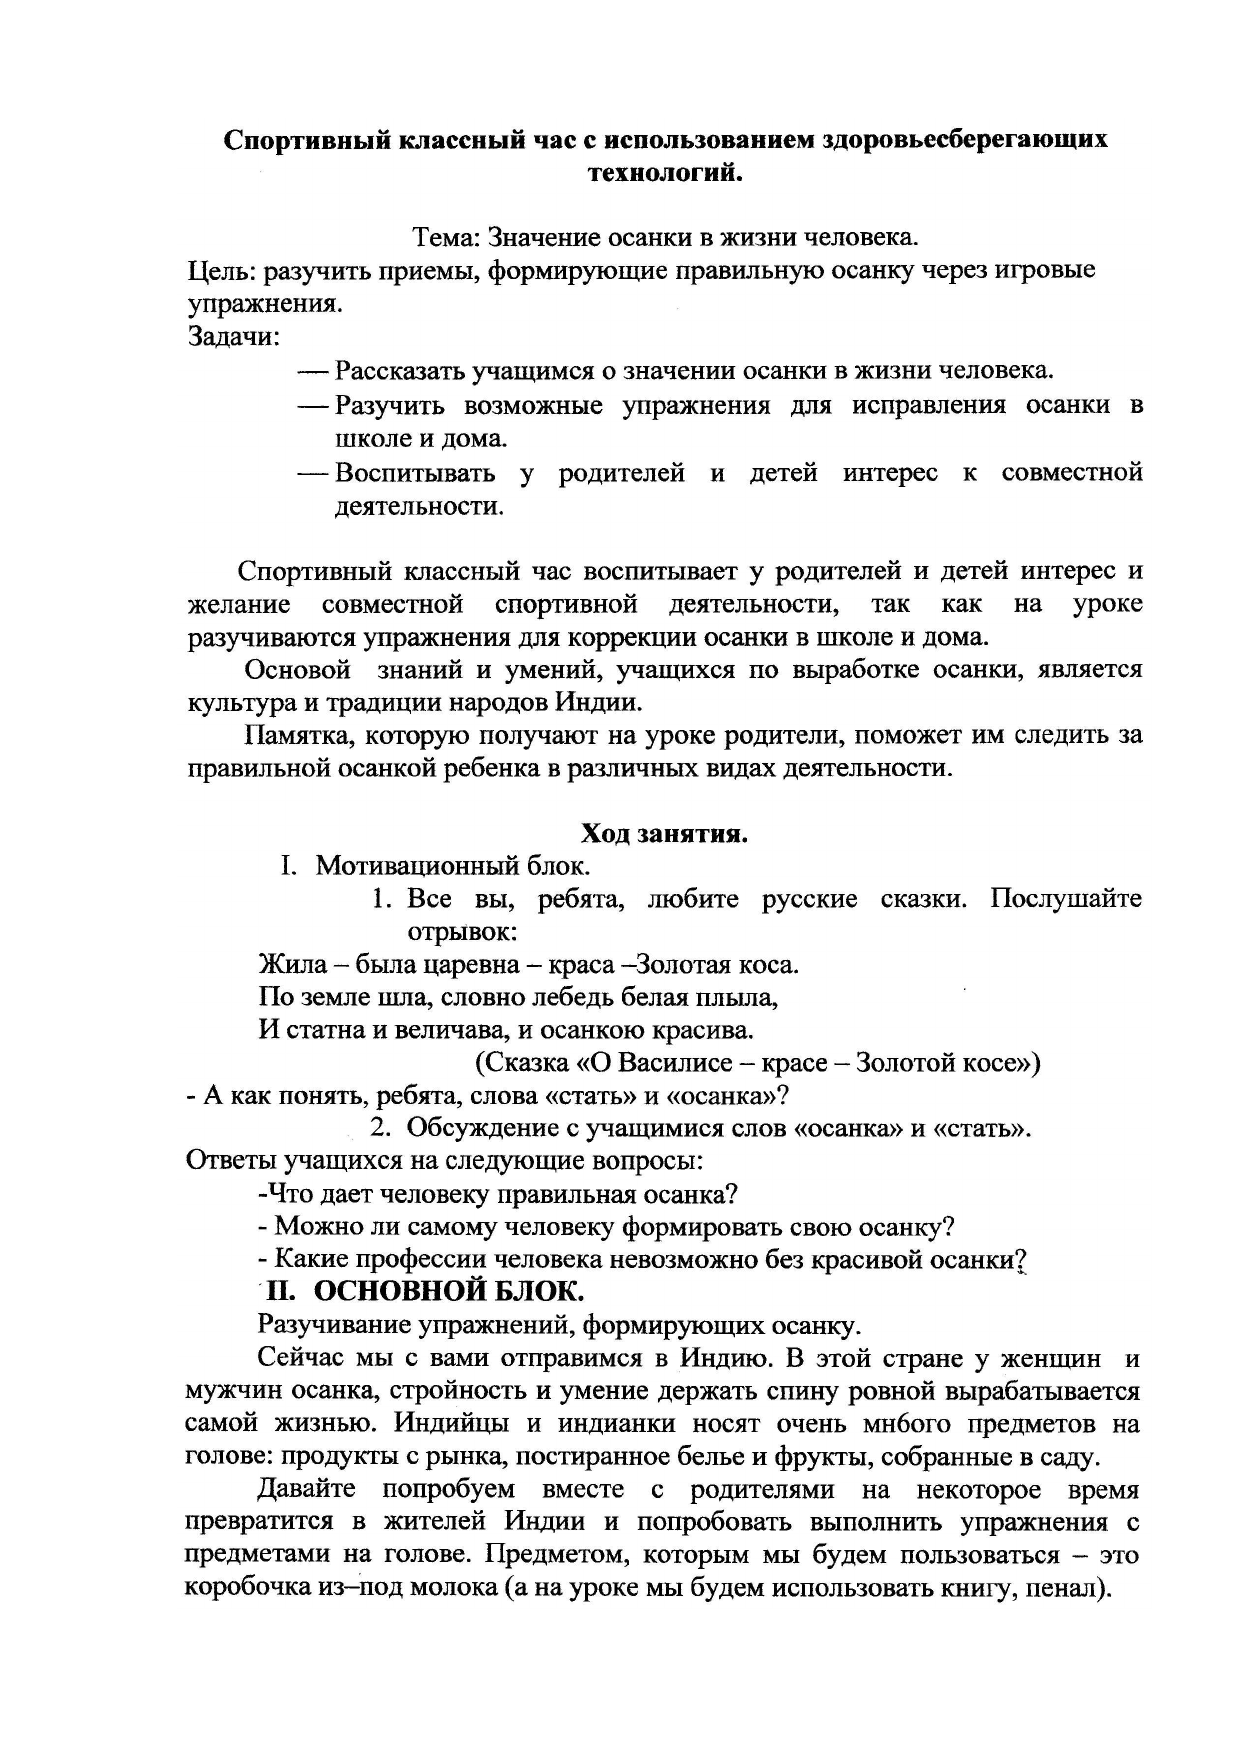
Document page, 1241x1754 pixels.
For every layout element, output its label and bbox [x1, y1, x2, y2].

picture [177, 118, 1152, 1609]
